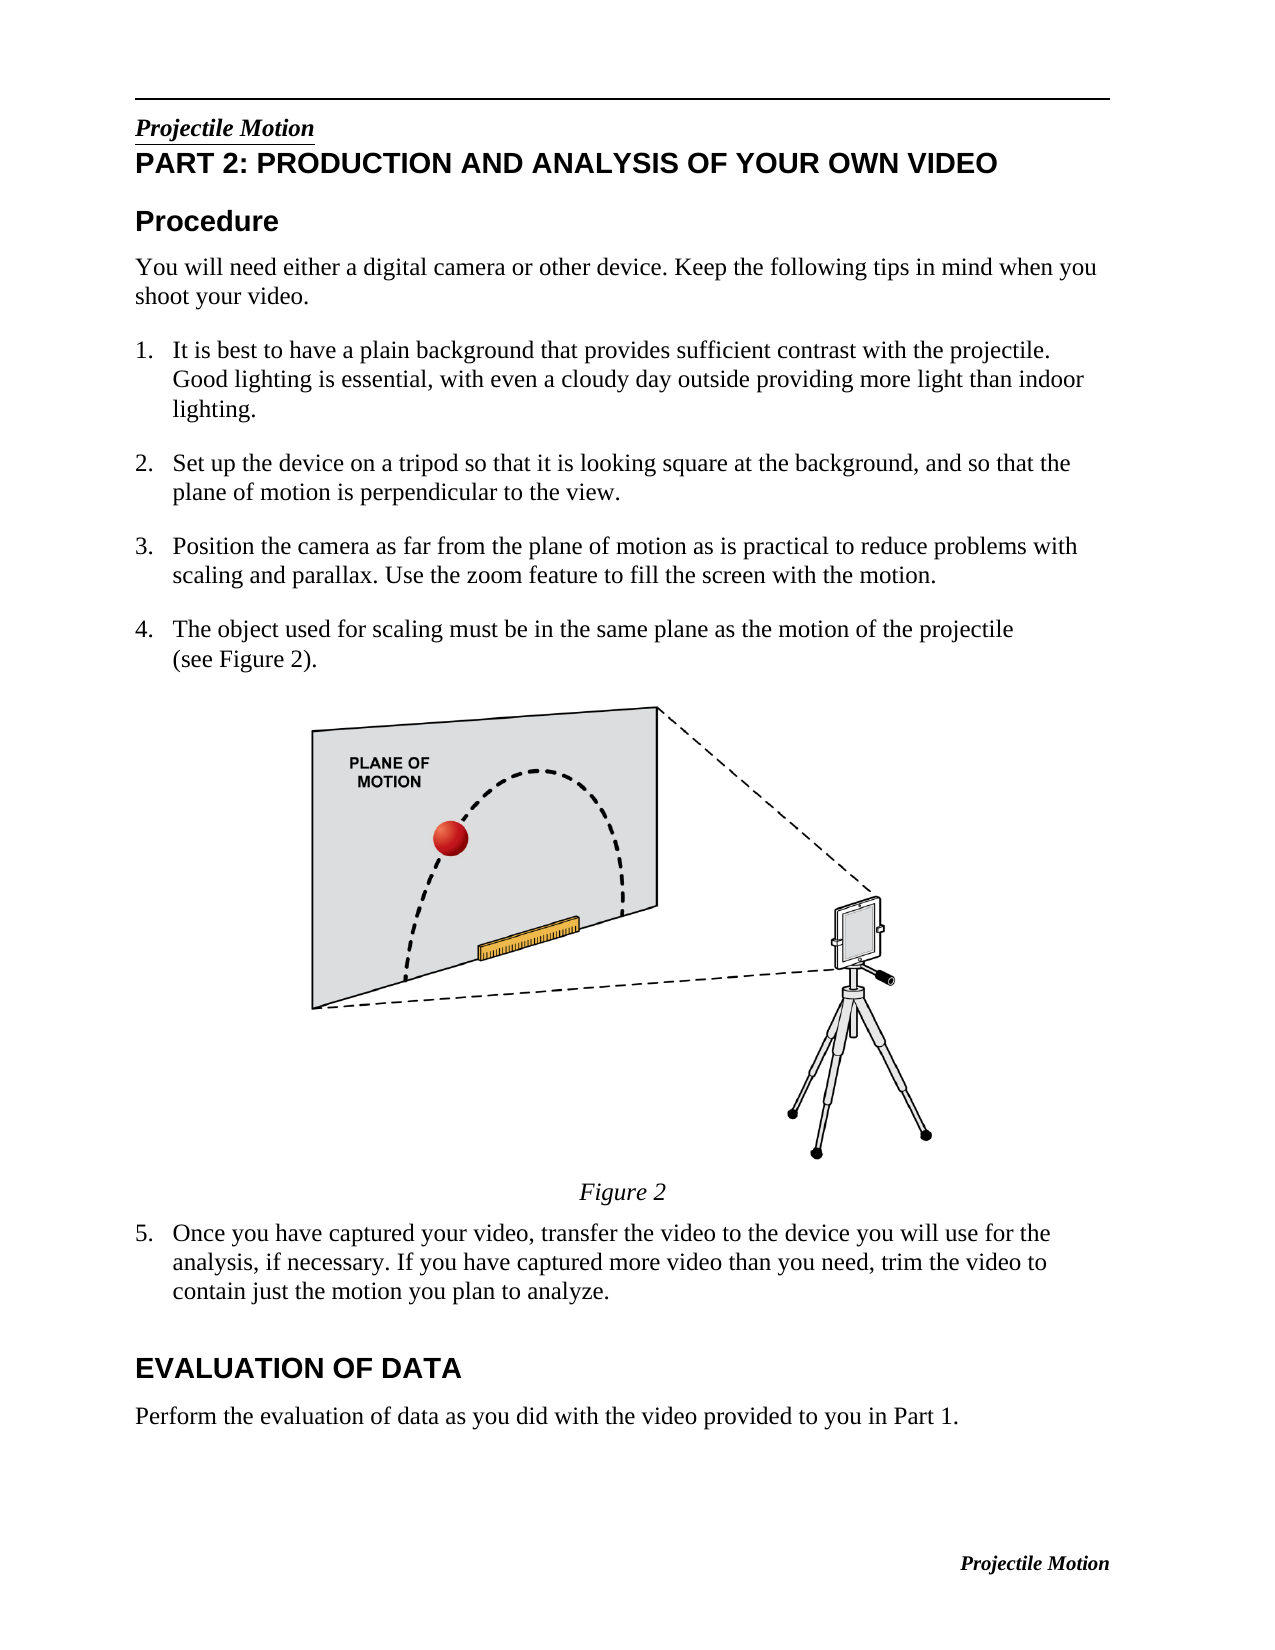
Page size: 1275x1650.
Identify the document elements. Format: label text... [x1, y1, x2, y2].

text 5. Once you have captured your video, transfer the video to the device you will use for the analysis, if necessary. If you have captured more video than you need, trim the video to contain just the motion you plan to analyze. [135, 1218, 1110, 1305]
subtitle Procedure [135, 208, 1110, 237]
text 4. The object used for scaling must be in the same plane as the motion of the projectile (see Figure 2). [135, 614, 1110, 673]
text 3. Position the camera as far from the plane of motion as is practical to reduce problems with scaling and parallax. Use the zoom feature to fill the screen with the motion. [135, 531, 1110, 589]
subtitle evaluation of data [135, 1355, 1110, 1384]
text Perform the evaluation of data as you did with the video provided to you in Part 1. [135, 1401, 1110, 1430]
picture [294, 697, 951, 1164]
text 1. It is best to have a plain background that provides sufficient contrast with the projectile. Good lighting is essential, with even a cloudy day outside providing more light than indoor lighting. [135, 335, 1110, 423]
text You will need either a digital camera or other device. Keep the following tips in mind when you shoot your video. [135, 252, 1110, 310]
subtitle Part 2: Production and analysis of your own video [135, 150, 1110, 179]
text 2. Set up the device on a tripod so that it is looking square at the background, and so that the plane of motion is perpendicular to the view. [135, 448, 1110, 506]
text Figure 2 [135, 1180, 1110, 1205]
